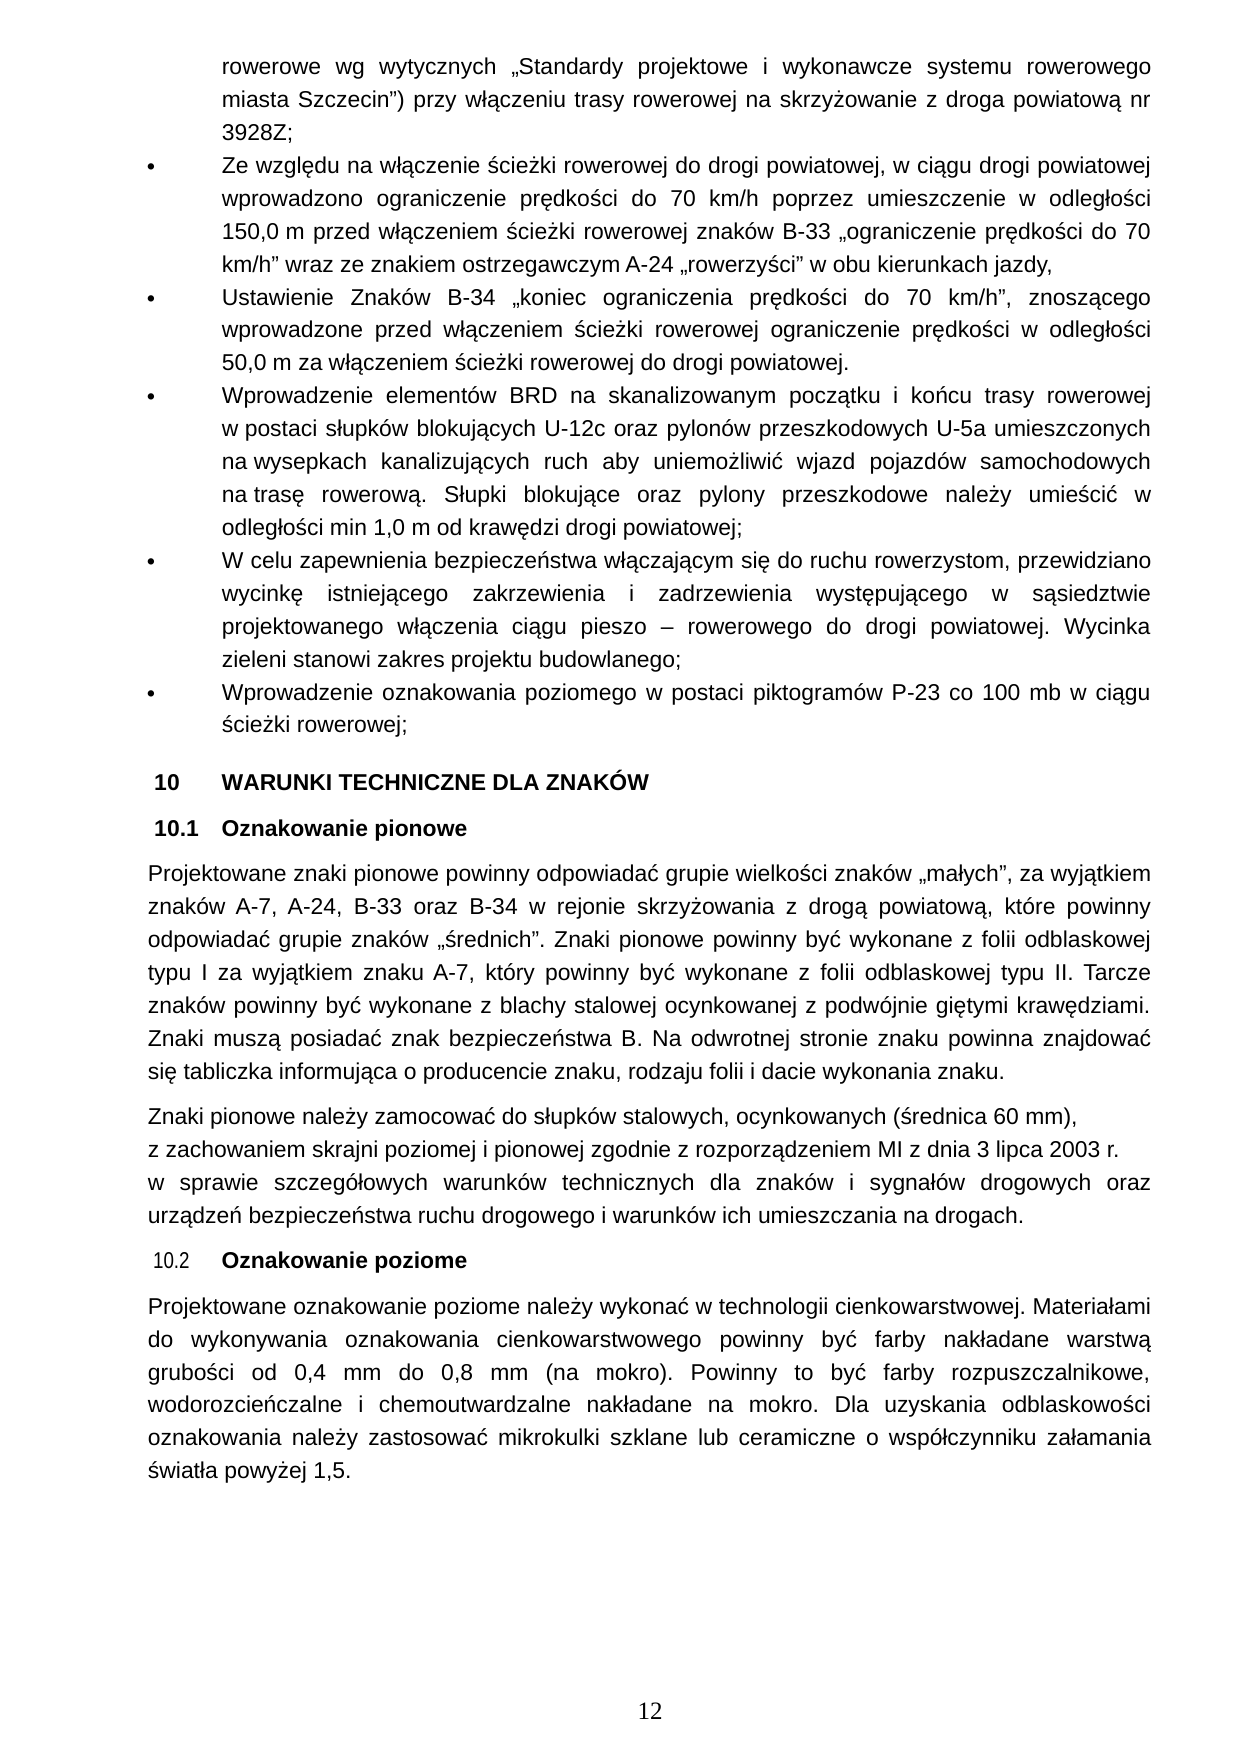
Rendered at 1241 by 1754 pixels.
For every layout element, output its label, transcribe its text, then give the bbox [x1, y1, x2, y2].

text Projektowane oznakowanie poziome należy wykonać w technologii cienkowarstwowej. Materiałami do wykonywania oznakowania cienkowarstwowego powinny być farby nakładane warstwą grubości od 0,4 mm do 0,8 mm (na mokro). Powinny to być farby rozpuszczalnikowe, wodorozcieńczalne i chemoutwardzalne nakładane na mokro. Dla uzyskania odblaskowości oznakowania należy zastosować mikrokulki szklane lub ceramiczne o współczynniku załamania światła powyżej 1,5. [148, 1293, 1152, 1483]
list Wprowadzenie elementów BRD na skanalizowanym początku i końcu trasy rowerowej w postaci słupków blokujących U-12c oraz pylonów przeszkodowych U-5a umieszczonych na wysepkach kanalizujących ruch aby uniemożliwić wjazd pojazdów samochodowych na trasę rowerową. Słupki blokujące oraz pylony przeszkodowe należy umieścić w odległości min 1,0 m od krawędzi drogi powiatowej; [148, 382, 1152, 540]
list W celu zapewnienia bezpieczeństwa włączającym się do ruchu rowerzystom, przewidziano wycinkę istniejącego zakrzewienia i zadrzewienia występującego w sąsiedztwie projektowanego włączenia ciągu pieszo – rowerowego do drogi powiatowej. Wycinka zieleni stanowi zakres projektu budowlanego; [148, 547, 1152, 672]
subtitle WARUNKI TECHNICZNE DLA ZNAKÓW [148, 769, 1152, 796]
subtitle Oznakowanie pionowe [148, 815, 1152, 841]
text Znaki pionowe należy zamocować do słupków stalowych, ocynkowanych (średnica 60 mm), z zachowaniem skrajni poziomej i pionowej zgodnie z rozporządzeniem MI z dnia 3 lipca 2003 r. w sprawie szczegółowych warunków technicznych dla znaków i sygnałów drogowych oraz urządzeń bezpieczeństwa ruchu drogowego i warunków ich umieszczania na drogach. [148, 1103, 1152, 1228]
subtitle Oznakowanie poziome [148, 1247, 1152, 1273]
list Ze względu na włączenie ścieżki rowerowej do drogi powiatowej, w ciągu drogi powiatowej wprowadzono ograniczenie prędkości do 70 km/h poprzez umieszczenie w odległości 150,0 m przed włączeniem ścieżki rowerowej znaków B-33 „ograniczenie prędkości do 70 km/h” wraz ze znakiem ostrzegawczym A-24 „rowerzyści” w obu kierunkach jazdy, [148, 152, 1152, 277]
text Projektowane znaki pionowe powinny odpowiadać grupie wielkości znaków „małych”, za wyjątkiem znaków A-7, A-24, B-33 oraz B-34 w rejonie skrzyżowania z drogą powiatową, które powinny odpowiadać grupie znaków „średnich”. Znaki pionowe powinny być wykonane z folii odblaskowej typu I za wyjątkiem znaku A-7, który powinny być wykonane z folii odblaskowej typu II. Tarcze znaków powinny być wykonane z blachy stalowej ocynkowanej z podwójnie giętymi krawędziami. Znaki muszą posiadać znak bezpieczeństwa B. Na odwrotnej stronie znaku powinna znajdować się tabliczka informująca o producencie znaku, rodzaju folii i dacie wykonania znaku. [148, 860, 1152, 1084]
list Ustawienie Znaków B-34 „koniec ograniczenia prędkości do 70 km/h”, znoszącego wprowadzone przed włączeniem ścieżki rowerowej ograniczenie prędkości w odległości 50,0 m za włączeniem ścieżki rowerowej do drogi powiatowej. [148, 283, 1152, 376]
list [148, 53, 1152, 145]
list Wprowadzenie oznakowania poziomego w postaci piktogramów P-23 co 100 mb w ciągu ścieżki rowerowej; [148, 678, 1152, 738]
